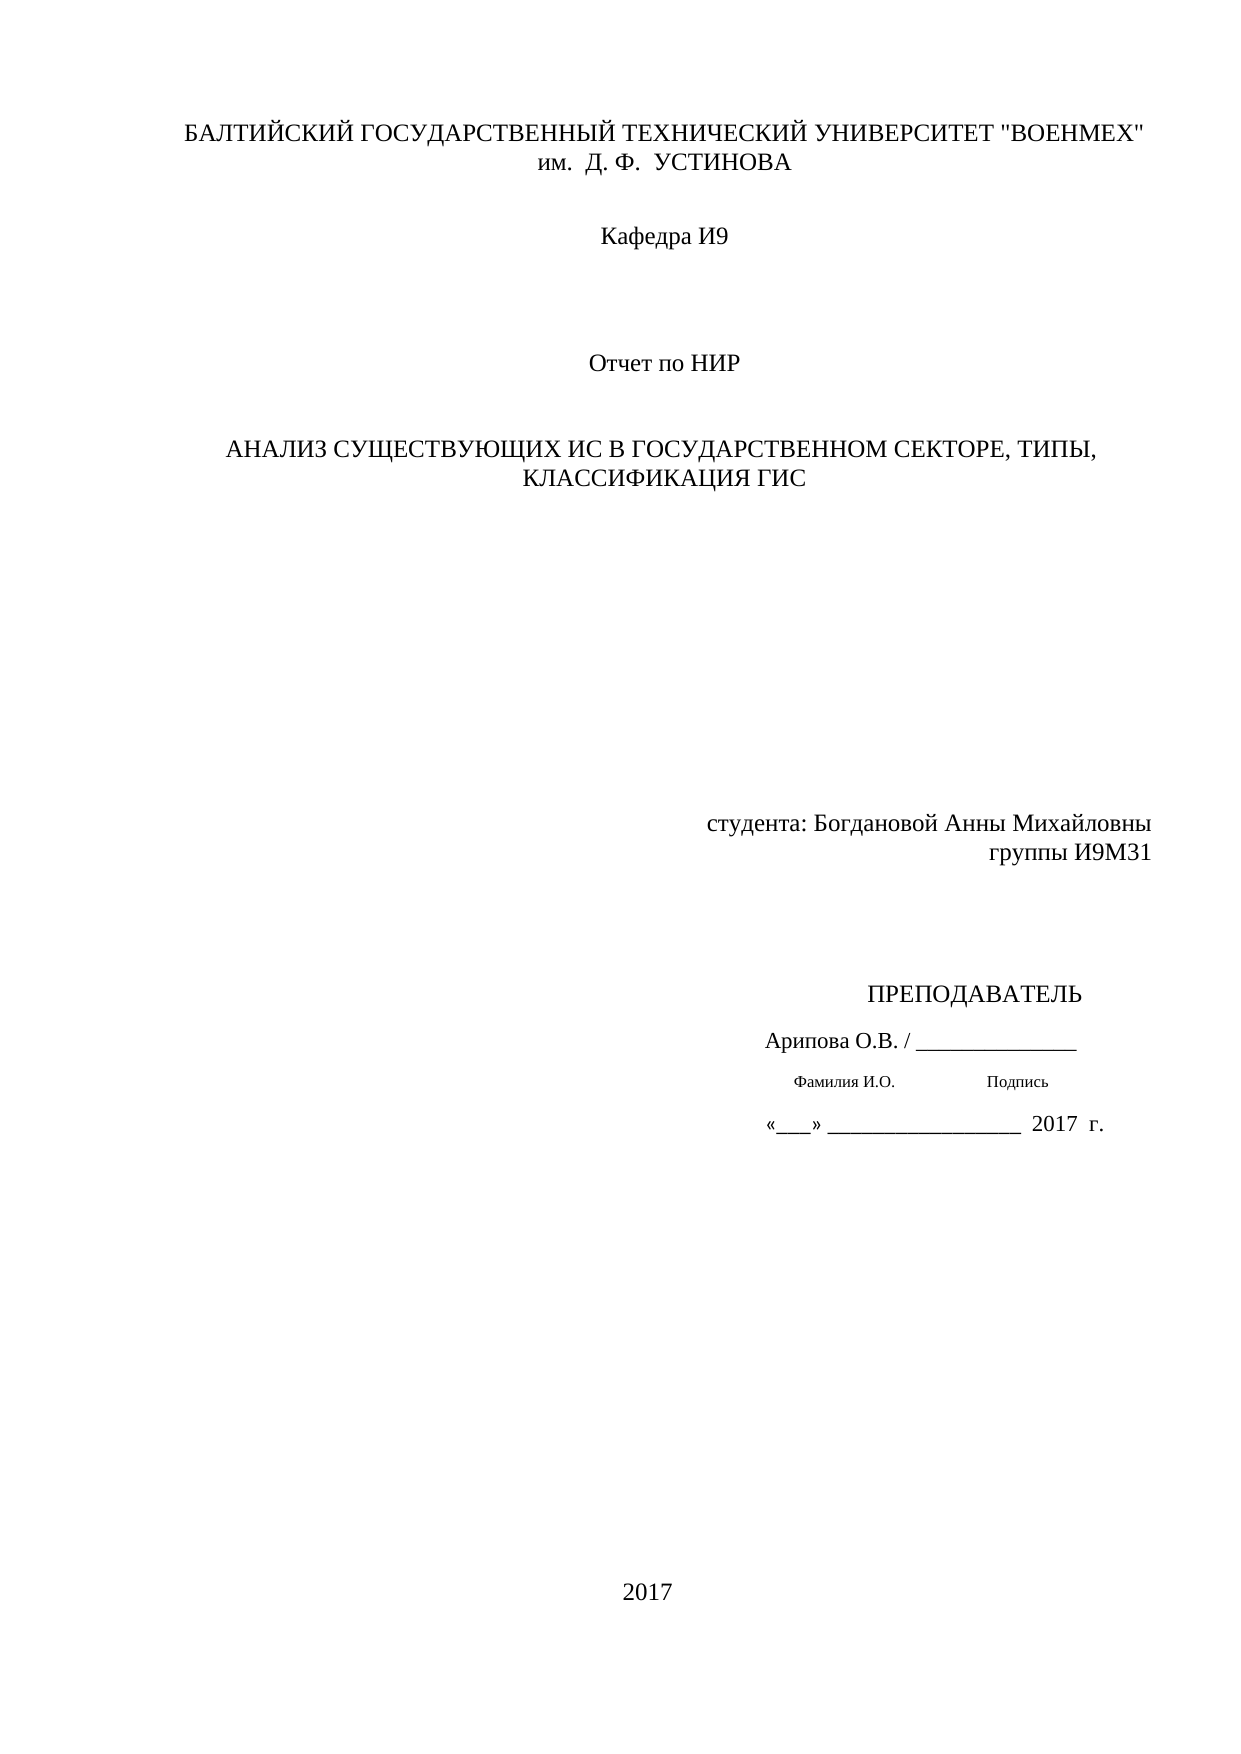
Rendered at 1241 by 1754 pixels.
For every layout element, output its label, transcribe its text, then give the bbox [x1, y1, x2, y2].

text группы И9М31 [177, 837, 1152, 866]
text 2017 [177, 1577, 1152, 1605]
text БАЛТИЙСКИЙ ГОСУДАРСТВЕННЫЙ ТЕХНИЧЕСКИЙ УНИВЕРСИТЕТ "ВОЕНМЕХ" им. Д. Ф. УСТИНОВА [177, 118, 1152, 176]
text студента: Богдановой Анны Михайловны [177, 808, 1152, 837]
text Анализ существующих ИС в государственном секторе, типы, КЛАССИФИКАЦИЯ ГИС [177, 434, 1152, 492]
text Отчет по НИР [177, 348, 1152, 377]
